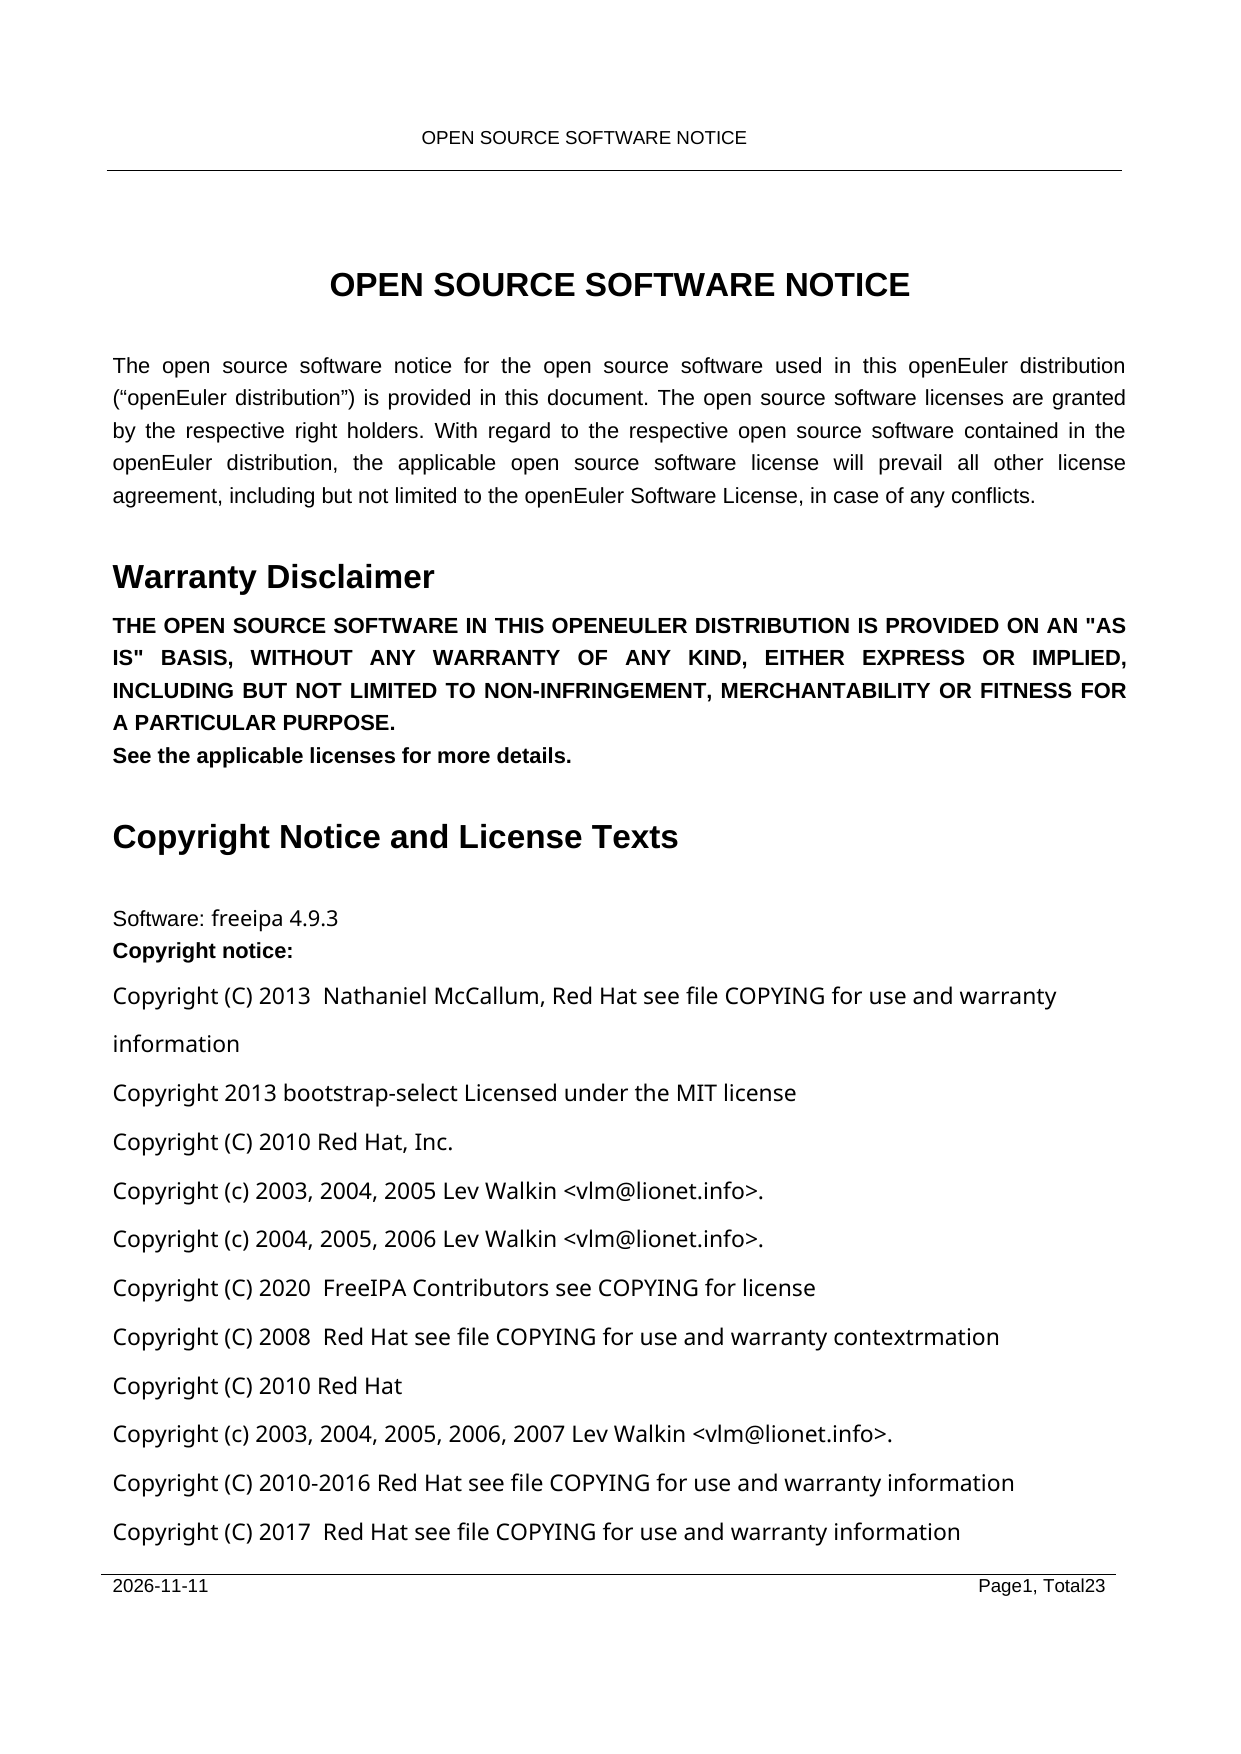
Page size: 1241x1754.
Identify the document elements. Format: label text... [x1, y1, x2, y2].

text Copyright notice: [112, 934, 1128, 966]
text Warranty Disclaimer [112, 544, 1128, 609]
text THE OPEN SOURCE SOFTWARE IN THIS OPENEULER DISTRIBUTION IS PROVIDED ON AN "AS IS" BASIS, WITHOUT ANY WARRANTY OF ANY KIND, EITHER EXPRESS OR IMPLIED, INCLUDING BUT NOT LIMITED TO NON-INFRINGEMENT, MERCHANTABILITY OR FITNESS FOR A PARTICULAR PURPOSE. See the applicable licenses for more details. [112, 609, 1128, 771]
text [112, 979, 1128, 1548]
text Copyright Notice and License Texts [112, 804, 1128, 869]
text OPEN SOURCE SOFTWARE NOTICE [112, 251, 1128, 316]
text Software: freeipa 4.9.3 [112, 901, 1128, 934]
text The open source software notice for the open source software used in this openEuler distribution (“openEuler distribution”) is provided in this document. The open source software licenses are granted by the respective right holders. With regard to the respective open source software contained in the openEuler distribution, the applicable open source software license will prevail all other license agreement, including but not limited to the openEuler Software License, in case of any conflicts. [112, 349, 1128, 511]
